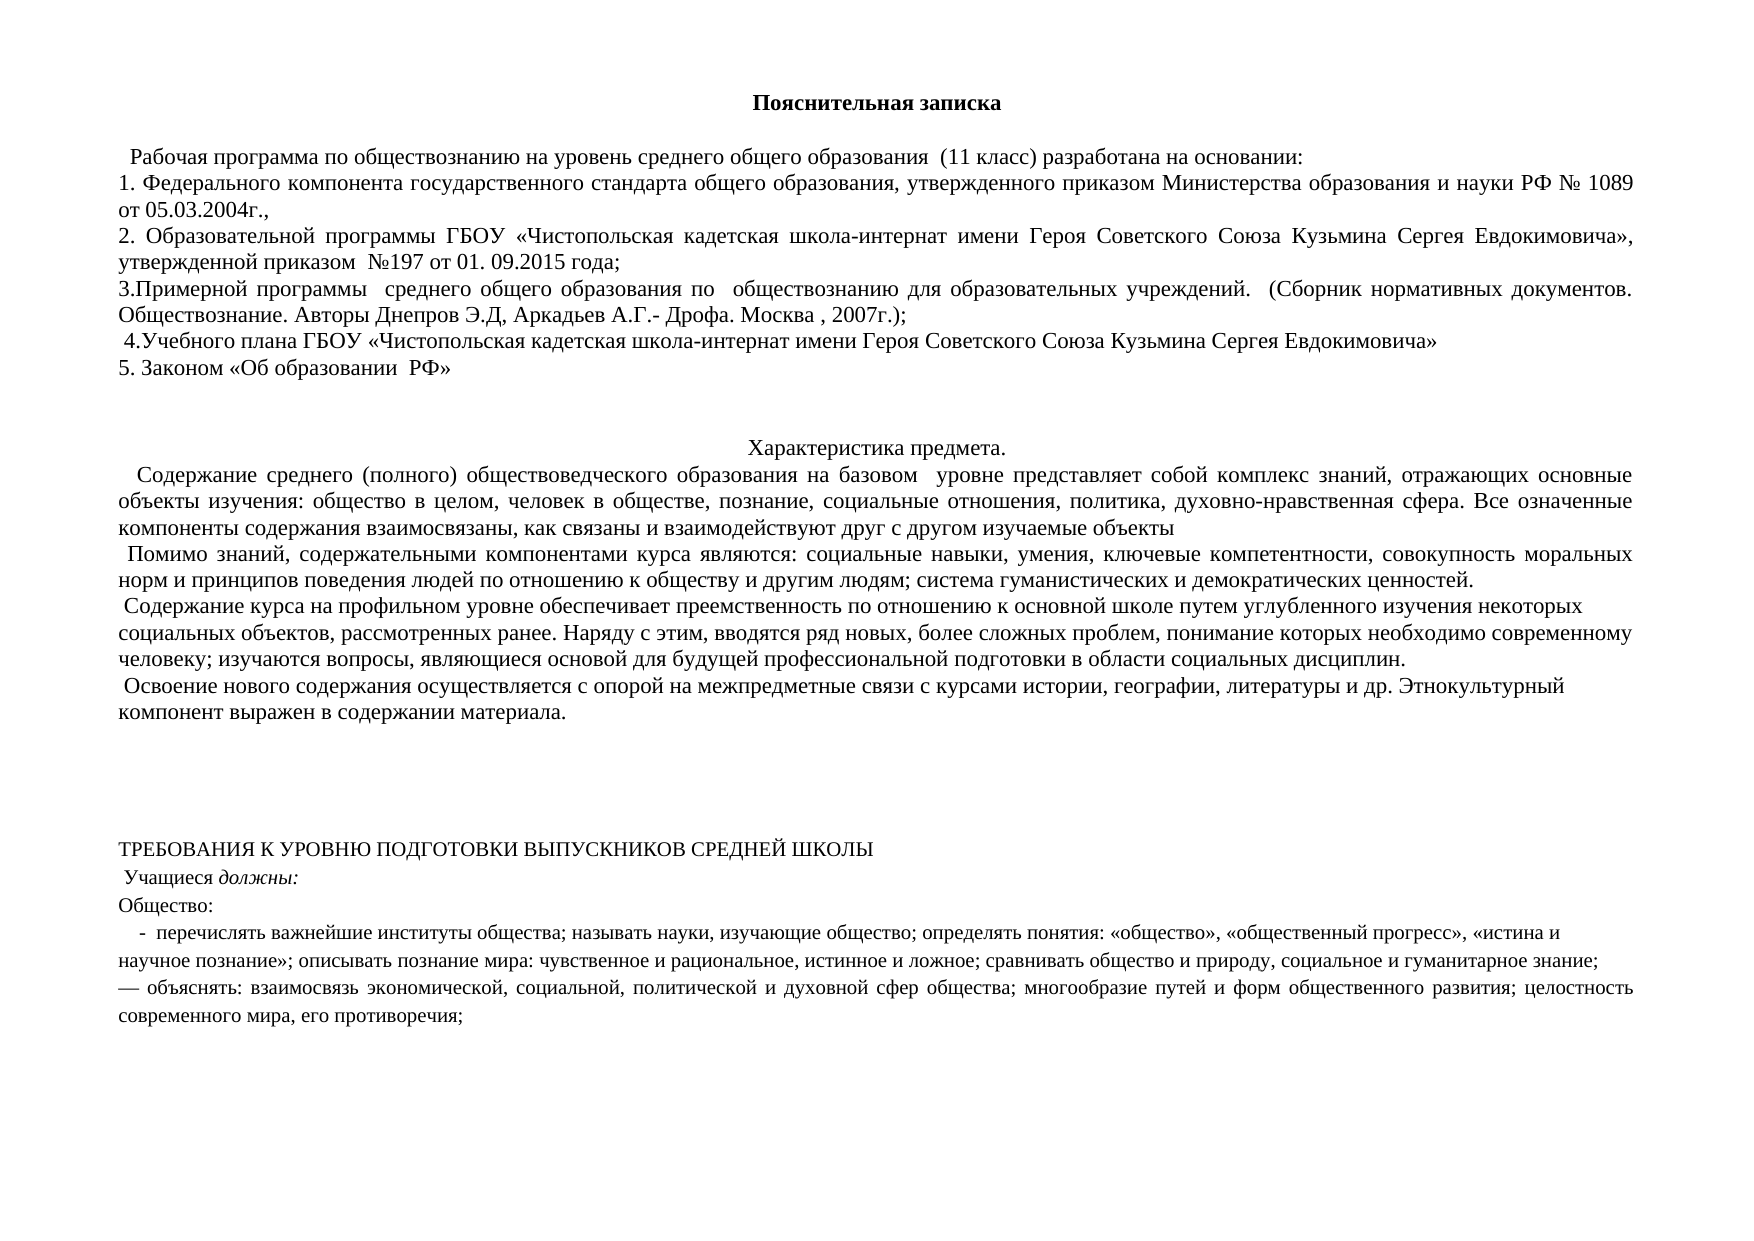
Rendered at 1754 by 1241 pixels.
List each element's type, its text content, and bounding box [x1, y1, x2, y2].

text 3.Примерной программы среднего общего образования по обществознанию для образовательных учреждений. (Сборник нормативных документов. Обществознание. Авторы Днепров Э.Д, Аркадьев А.Г.- Дрофа. Москва , 2007г.); [118, 275, 1636, 327]
text 4.Учебного плана ГБОУ «Чистопольская кадетская школа-интернат имени Героя Советского Союза Кузьмина Сергея Евдокимовича» [118, 327, 1636, 354]
text Пояснительная записка [118, 88, 1636, 115]
text Рабочая программа по обществознанию на уровень среднего общего образования (11 класс) разработана на основании: [118, 143, 1636, 169]
text 1. Федерального компонента государственного стандарта общего образования, утвержденного приказом Министерства образования и науки РФ № 1089 от 05.03.2004г., [118, 169, 1636, 222]
text Содержание среднего (полного) обществоведческого образования на базовом уровне представляет собой комплекс знаний, отражающих основные объекты изучения: общество в целом, человек в обществе, познание, социальные отношения, политика, духовно-нравственная сфера. Все означенные компоненты содержания взаимосвязаны, как связаны и взаимодействуют друг с другом изучаемые объекты [118, 461, 1636, 540]
text Учащиеся должны: [118, 865, 1636, 889]
text Общество: [118, 892, 1636, 917]
text Содержание курса на профильном уровне обеспечивает преемственность по отношению к основной школе путем углубленного изучения некоторых социальных объектов, рассмотренных ранее. Наряду с этим, вводятся ряд новых, более сложных проблем, понимание которых необходимо современному человеку; изучаются вопросы, являющиеся основой для будущей профессиональной подготовки в области социальных дисциплин. [118, 593, 1636, 672]
text Освоение нового содержания осуществляется с опорой на межпредметные связи с курсами истории, географии, литературы и др. Этнокультурный компонент выражен в содержании материала. [118, 672, 1636, 724]
text — объяснять: взаимосвязь экономической, социальной, политической и духовной сфер общества; многообразие путей и форм общественного развития; целостность современного мира, его противоречия; [118, 975, 1636, 1027]
text ТРЕБОВАНИЯ К УРОВНЮ ПОДГОТОВКИ ВЫПУСКНИКОВ СРЕДНЕЙ ШКОЛЫ [118, 837, 1636, 861]
text 2. Образовательной программы ГБОУ «Чистопольская кадетская школа-интернат имени Героя Советского Союза Кузьмина Сергея Евдокимовича», утвержденной приказом №197 от 01. 09.2015 года; [118, 222, 1636, 275]
text Характеристика предмета. [118, 434, 1636, 461]
text 5. Законом «Об образовании РФ» [118, 354, 1636, 380]
text Помимо знаний, содержательными компонентами курса являются: социальные навыки, умения, ключевые компетентности, совокупность моральных норм и принципов поведения людей по отношению к обществу и другим людям; система гуманистических и демократических ценностей. [118, 540, 1636, 593]
text - перечислять важнейшие институты общества; называть науки, изучающие общество; определять понятия: «общество», «общественный прогресс», «истина и научное познание»; описывать познание мира: чувственное и рациональное, истинное и ложное; сравнивать общество и природу, социальное и гуманитарное знание; [118, 920, 1636, 972]
